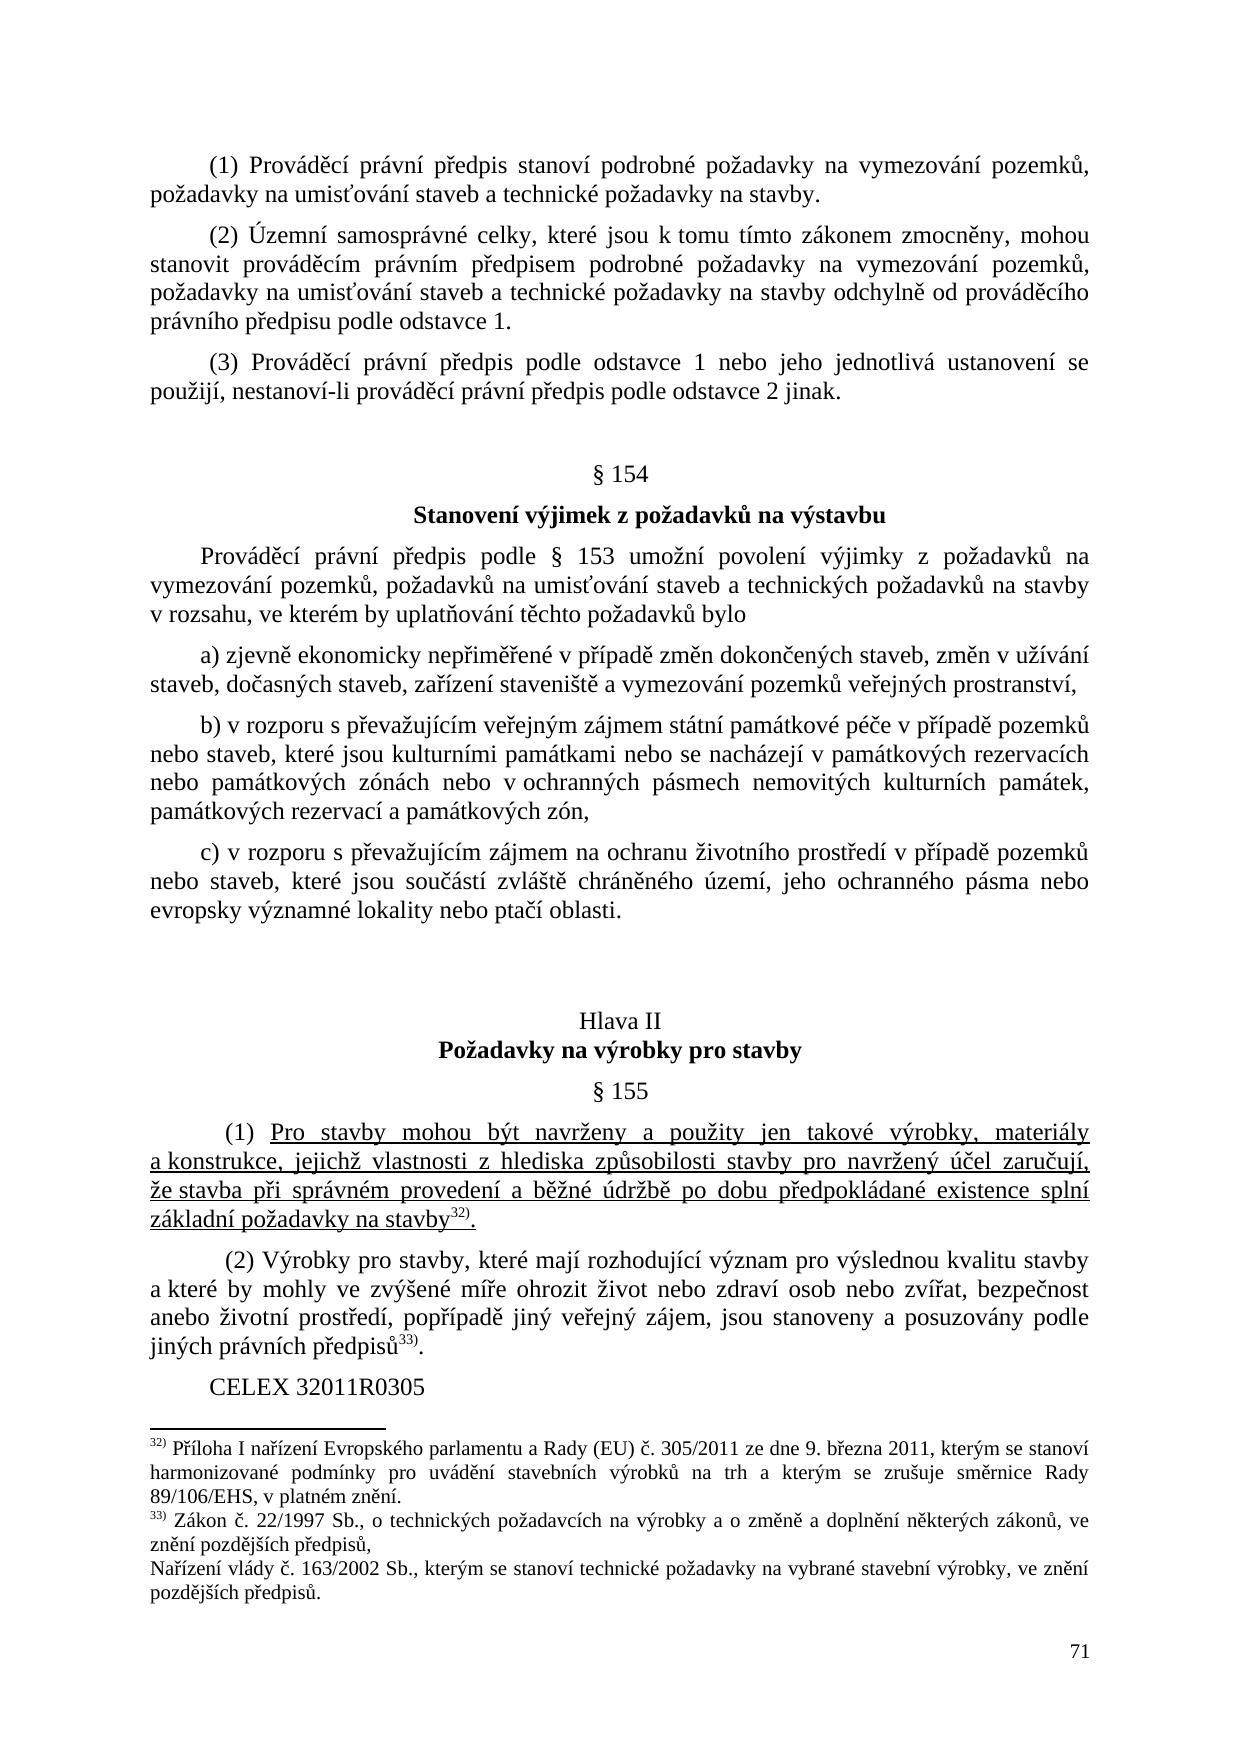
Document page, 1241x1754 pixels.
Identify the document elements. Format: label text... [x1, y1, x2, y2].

text (1) Pro stavby mohou být navrženy a použity jen takové výrobky, materiály a konstrukce, jejichž vlastnosti z hlediska způsobilosti stavby pro navržený účel zaručují, že stavba při správném provedení a běžné údržbě po dobu předpokládané existence splní základní požadavky na stavby). [150, 1117, 1090, 1171]
text a) zjevně ekonomicky nepřiměřené v případě změn dokončených staveb, změn v užívání staveb, dočasných staveb, zařízení staveniště a vymezování pozemků veřejných prostranství, [150, 640, 1090, 697]
text c) v rozporu s převažujícím zájmem na ochranu životního prostředí v případě pozemků nebo staveb, které jsou součástí zvláště chráněného území, jeho ochranného pásma nebo evropsky významné lokality nebo ptačí oblasti. [150, 837, 1090, 924]
text (1) Pro stavby mohou být navrženy a použity jen takové výrobky, materiály a konstrukce, jejichž vlastnosti z hlediska způsobilosti stavby pro navržený účel zaručují, že stavba při správném provedení a běžné údržbě po dobu předpokládané existence splní základní požadavky na stavby). [150, 1173, 1090, 1200]
text Stanovení výjimek z požadavků na výstavbu [150, 500, 1090, 529]
text (2) Výrobky pro stavby, které mají rozhodující význam pro výslednou kvalitu stavby a které by mohly ve zvýšené míře ohrozit život nebo zdraví osob nebo zvířat, bezpečnost anebo životní prostředí, popřípadě jiný veřejný zájem, jsou stanoveny a posuzovány podle jiných právních předpisů). [150, 1245, 1090, 1360]
text CELEX 32011R0305 [150, 1372, 1090, 1401]
text (3) Prováděcí právní předpis podle odstavce 1 nebo jeho jednotlivá ustanovení se použijí, nestanoví-li prováděcí právní předpis podle odstavce 2 jinak. [150, 347, 1090, 405]
text Hlava II Požadavky na výrobky pro stavby [150, 1006, 1090, 1064]
text b) v rozporu s převažujícím veřejným zájmem státní památkové péče v případě pozemků nebo staveb, které jsou kulturními památkami nebo se nacházejí v památkových rezervacích nebo památkových zónách nebo v ochranných pásmech nemovitých kulturních památek, památkových rezervací a památkových zón, [150, 710, 1090, 825]
text § 154 [150, 459, 1090, 487]
text Prováděcí právní předpis podle § 153 umožní povolení výjimky z požadavků na vymezování pozemků, požadavků na umisťování staveb a technických požadavků na stavby v rozsahu, ve kterém by uplatňování těchto požadavků bylo [150, 541, 1090, 627]
text (2) Územní samosprávné celky, které jsou k tomu tímto zákonem zmocněny, mohou stanovit prováděcím právním předpisem podrobné požadavky na vymezování pozemků, požadavky na umisťování staveb a technické požadavky na stavby odchylně od prováděcího právního předpisu podle odstavce 1. [150, 220, 1090, 335]
text § 155 [150, 1076, 1090, 1105]
text (1) Pro stavby mohou být navrženy a použity jen takové výrobky, materiály a konstrukce, jejichž vlastnosti z hlediska způsobilosti stavby pro navržený účel zaručují, že stavba při správném provedení a běžné údržbě po dobu předpokládané existence splní základní požadavky na stavby). [150, 1201, 1090, 1232]
text (1) Prováděcí právní předpis stanoví podrobné požadavky na vymezování pozemků, požadavky na umisťování staveb a technické požadavky na stavby. [150, 150, 1090, 207]
